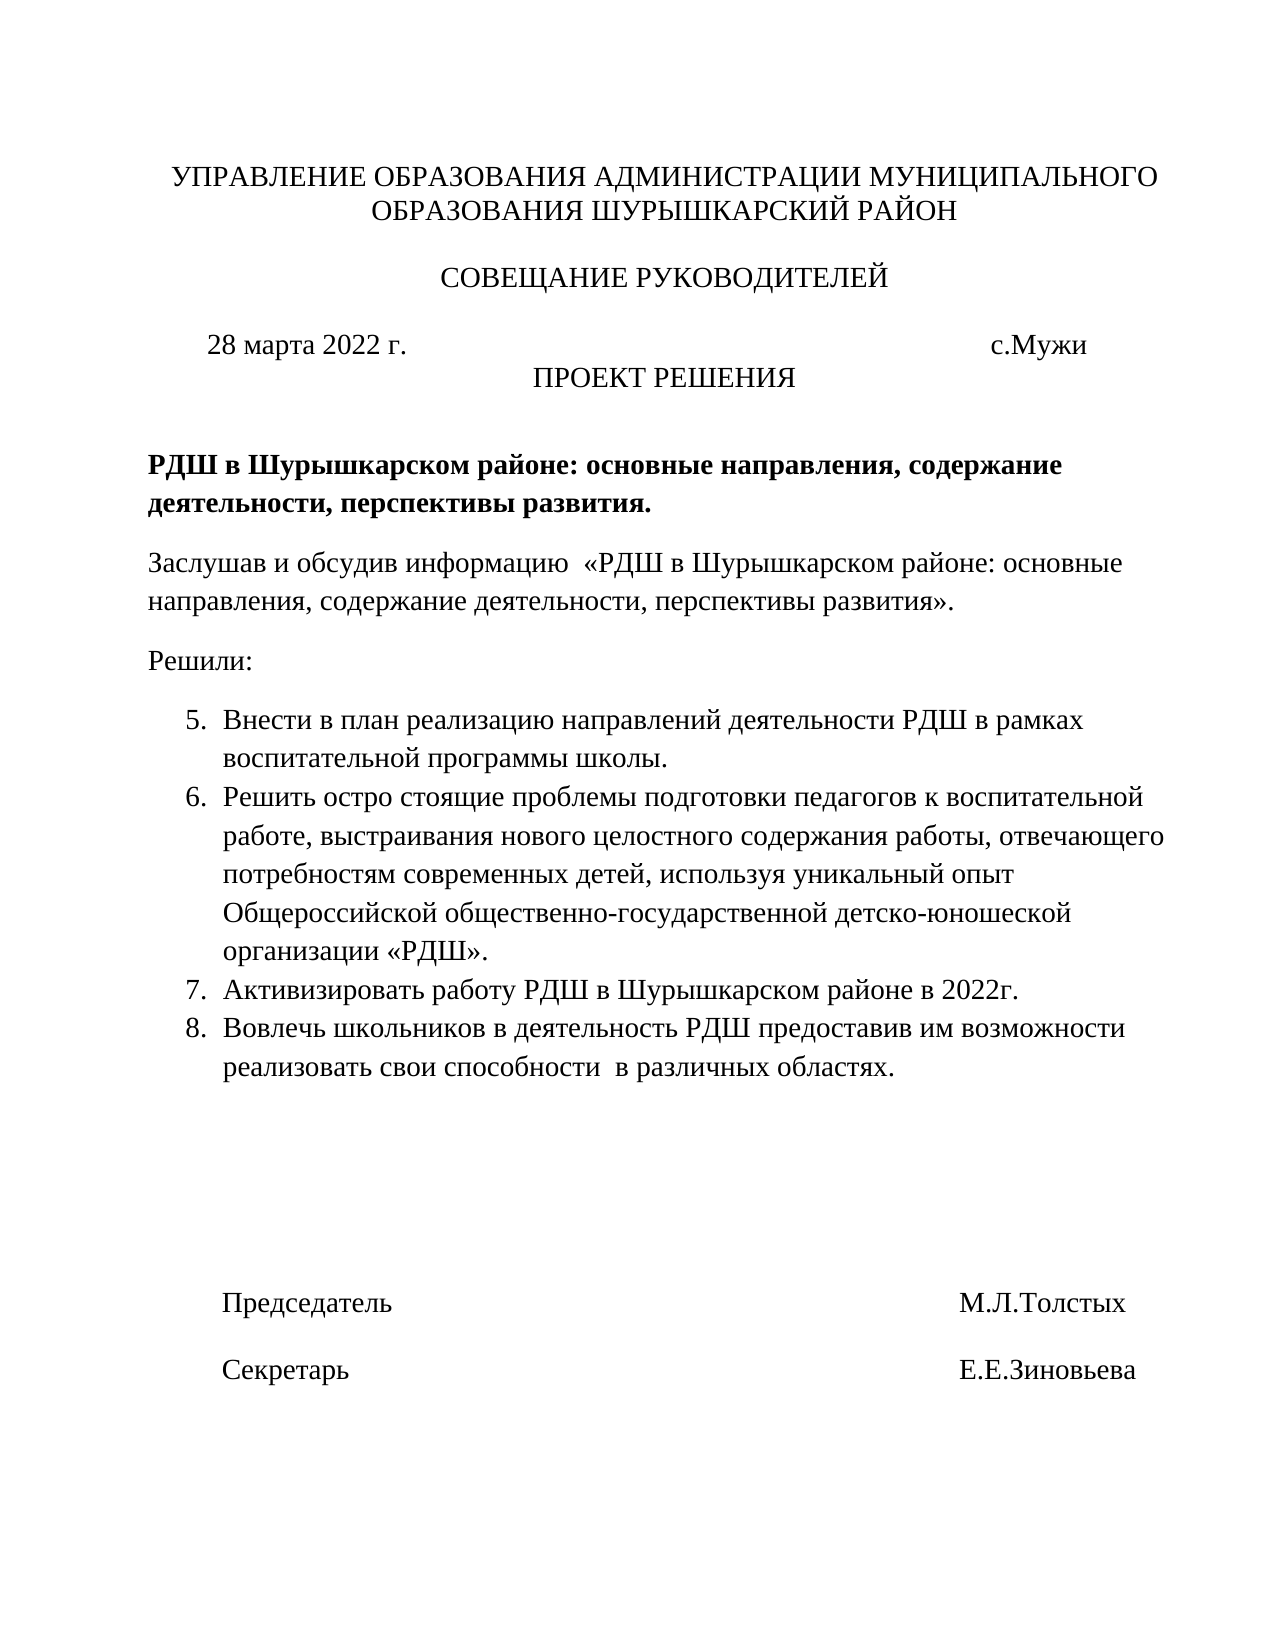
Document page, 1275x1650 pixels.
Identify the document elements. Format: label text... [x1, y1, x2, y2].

text Решили: [148, 643, 1181, 676]
list Внести в план реализацию направлений деятельности РДШ в рамках воспитательной программы школы. [185, 702, 1181, 774]
text СОВЕЩАНИЕ РУКОВОДИТЕЛЕЙ [148, 260, 1181, 293]
text 28 марта 2022 г. с.Мужи [148, 327, 1181, 360]
list Вовлечь школьников в деятельность РДШ предоставив им возможности реализовать свои способности в различных областях. [185, 1010, 1181, 1082]
text Секретарь Е.Е.Зиновьева [148, 1352, 1181, 1386]
text ПРОЕКТ РЕШЕНИЯ [148, 360, 1181, 394]
list Активизировать работу РДШ в Шурышкарском районе в 2022г. [185, 972, 1181, 1005]
text УПРАВЛЕНИЕ ОБРАЗОВАНИЯ АДМИНИСТРАЦИИ МУНИЦИПАЛЬНОГО ОБРАЗОВАНИЯ ШУРЫШКАРСКИЙ РАЙОН [148, 159, 1181, 226]
text Заслушав и обсудив информацию «РДШ в Шурышкарском районе: основные направления, содержание деятельности, перспективы развития». [148, 545, 1181, 617]
text Председатель М.Л.Толстых [222, 1285, 1181, 1319]
text РДШ в Шурышкарском районе: основные направления, содержание деятельности, перспективы развития. [148, 447, 1181, 519]
list Решить остро стоящие проблемы подготовки педагогов к воспитательной работе, выстраивания нового целостного содержания работы, отвечающего потребностям современных детей, используя уникальный опыт Общероссийской общественно-государственной детско-юношеской организации «РДШ». [185, 779, 1181, 967]
